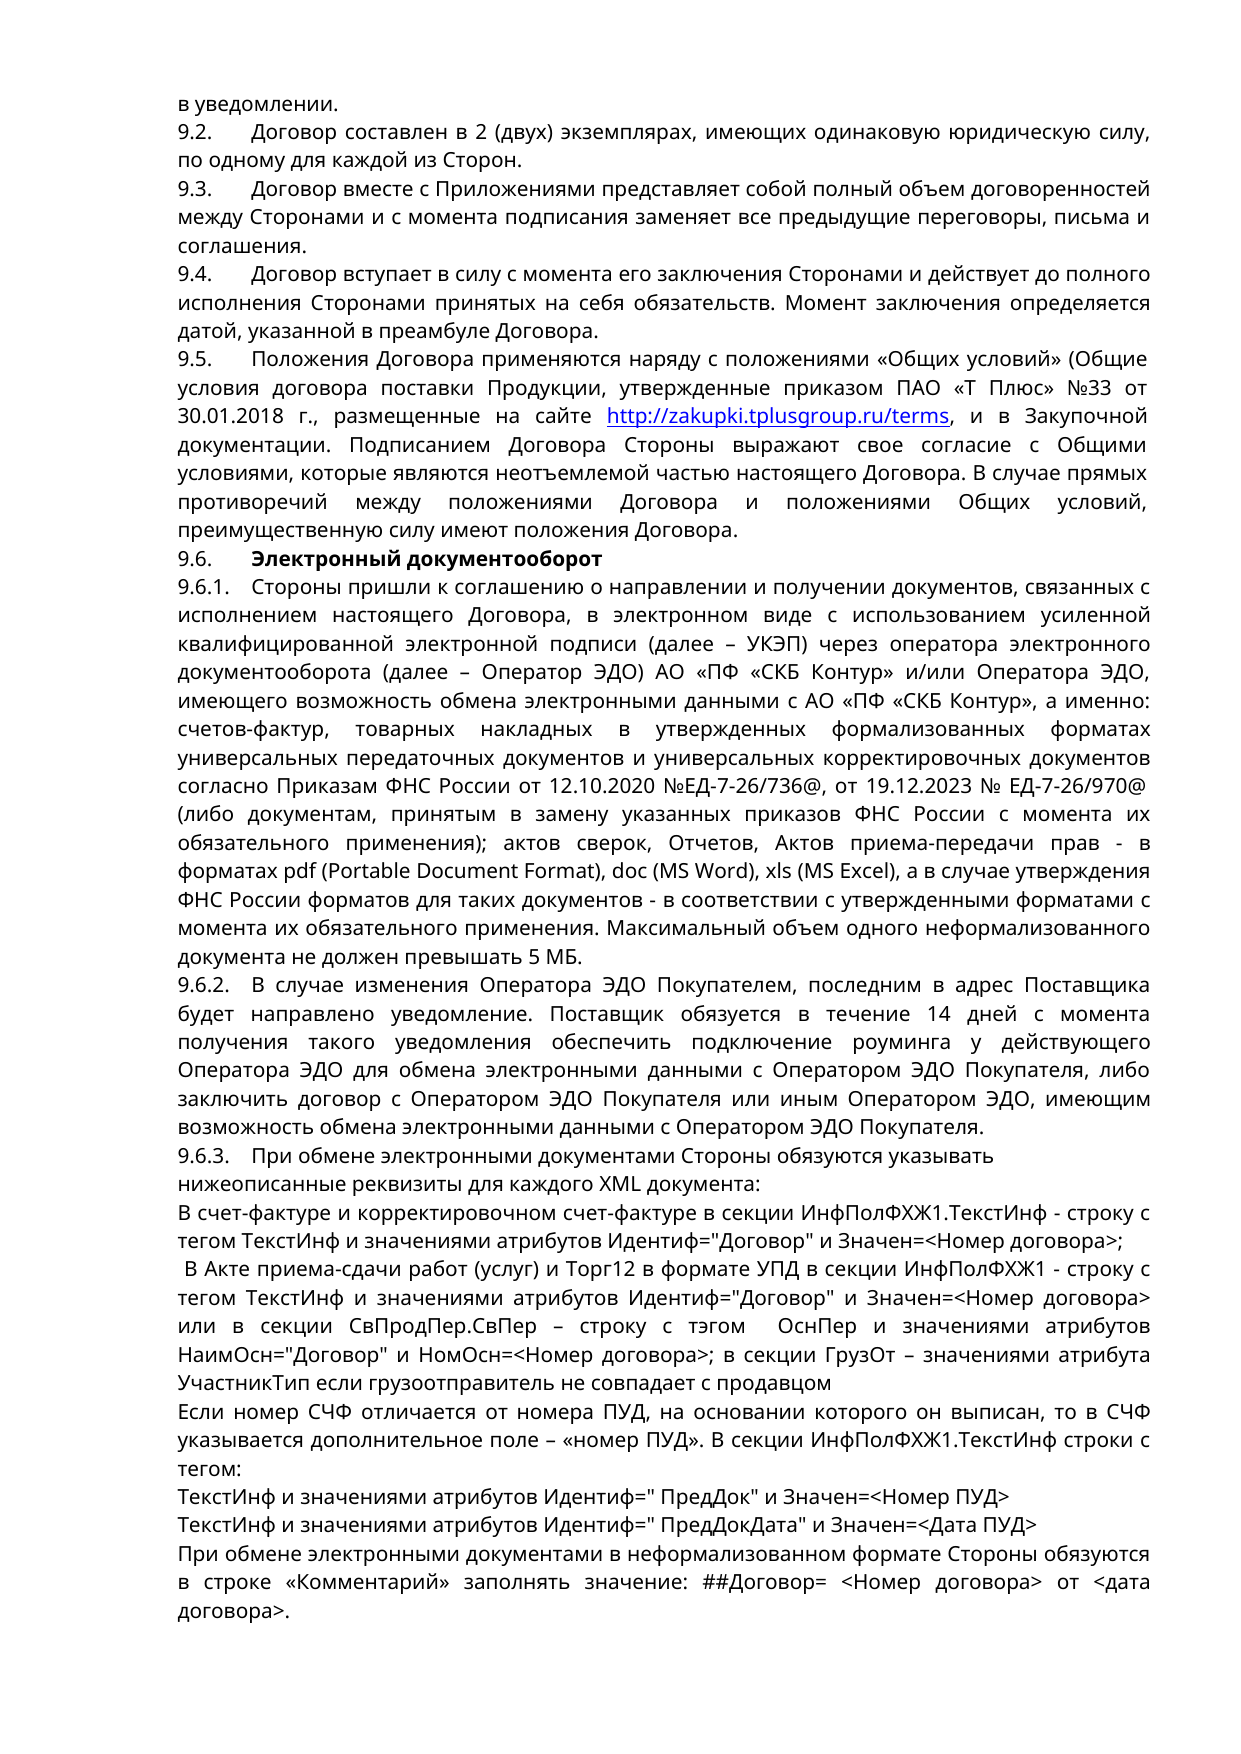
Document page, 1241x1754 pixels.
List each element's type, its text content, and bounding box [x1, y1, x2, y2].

list В случае изменения Оператора ЭДО Покупателем, последним в адрес Поставщика будет направлено уведомление. Поставщик обязуется в течение 14 дней с момента получения такого уведомления обеспечить подключение роуминга у действующего Оператора ЭДО для обмена электронными данными с Оператором ЭДО Покупателя, либо заключить договор с Оператором ЭДО Покупателя или иным Оператором ЭДО, имеющим возможность обмена электронными данными с Оператором ЭДО Покупателя. [177, 970, 1152, 1141]
list Стороны пришли к соглашению о направлении и получении документов, связанных с исполнением настоящего Договора, в электронном виде с использованием усиленной квалифицированной электронной подписи (далее – УКЭП) через оператора электронного документооборота (далее – Оператор ЭДО) АО «ПФ «СКБ Контур» и/или Оператора ЭДО, имеющего возможность обмена электронными данными с АО «ПФ «СКБ Контур», а именно: счетов-фактур, товарных накладных в утвержденных формализованных форматах универсальных передаточных документов и универсальных корректировочных документов согласно Приказам ФНС России от 12.10.2020 №ЕД-7-26/736@, от 19.12.2023 № ЕД-7-26/970@ (либо документам, принятым в замену указанных приказов ФНС России с момента их обязательного применения); актов сверок, Отчетов, Актов приема-передачи прав - в форматах pdf (Portable Document Format), doc (MS Word), xls (MS Excel), а в случае утверждения ФНС России форматов для таких документов - в соответствии с утвержденными форматами с момента их обязательного применения. Максимальный объем одного неформализованного документа не должен превышать 5 МБ. [177, 572, 1152, 970]
text Если номер СЧФ отличается от номера ПУД, на основании которого он выписан, то в СЧФ указывается дополнительное поле – «номер ПУД». В секции ИнфПолФХЖ1.ТекстИнф строки с тегом: [177, 1397, 1152, 1482]
text В счет-фактуре и корректировочном счет-фактуре в секции ИнфПолФХЖ1.ТекстИнф - строку с тегом ТекстИнф и значениями атрибутов Идентиф="Договор" и Значен=<Номер договора>; [177, 1198, 1152, 1254]
list Положения Договора применяются наряду с положениями «Общих условий» (Общие условия договора поставки Продукции, утвержденные приказом ПАО «Т Плюс» №33 от 30.01.2018 г., размещенные на сайте http://zakupki.tplusgroup.ru/terms, и в Закупочной документации. Подписанием Договора Стороны выражают свое согласие с Общими условиями, которые являются неотъемлемой частью настоящего Договора. В случае прямых противоречий между положениями Договора и положениями Общих условий, преимущественную силу имеют положения Договора. [177, 344, 1148, 544]
text ТекстИнф и значениями атрибутов Идентиф=" ПредДокДата" и Значен=<Дата ПУД> [177, 1511, 1152, 1539]
list Электронный документооборот [177, 544, 1152, 572]
list При обмене электронными документами Стороны обязуются указывать нижеописанные реквизиты для каждого XML документа: [177, 1141, 1152, 1198]
list Договор составлен в 2 (двух) экземплярах, имеющих одинаковую юридическую силу, по одному для каждой из Сторон. [177, 117, 1152, 174]
text В Акте приема-сдачи работ (услуг) и Торг12 в формате УПД в секции ИнфПолФХЖ1 - строку с тегом ТекстИнф и значениями атрибутов Идентиф="Договор" и Значен=<Номер договора> или в секции СвПродПер.СвПер – строку с тэгом ОснПер и значениями атрибутов НаимОсн="Договор" и НомОсн=<Номер договора>; в секции ГрузОт – значениями атрибута УчастникТип если грузоотправитель не совпадает с продавцом [177, 1254, 1152, 1397]
text ТекстИнф и значениями атрибутов Идентиф=" ПредДок" и Значен=<Номер ПУД> [177, 1482, 1152, 1511]
list Договор вступает в силу с момента его заключения Сторонами и действует до полного исполнения Сторонами принятых на себя обязательств. Момент заключения определяется датой, указанной в преамбуле Договора. [177, 259, 1152, 344]
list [177, 89, 1152, 117]
text При обмене электронными документами в неформализованном формате Стороны обязуются в строке «Комментарий» заполнять значение: ##Договор= <Номер договора> от <дата договора>. [177, 1539, 1152, 1624]
list Договор вместе с Приложениями представляет собой полный объем договоренностей между Сторонами и с момента подписания заменяет все предыдущие переговоры, письма и соглашения. [177, 174, 1152, 259]
